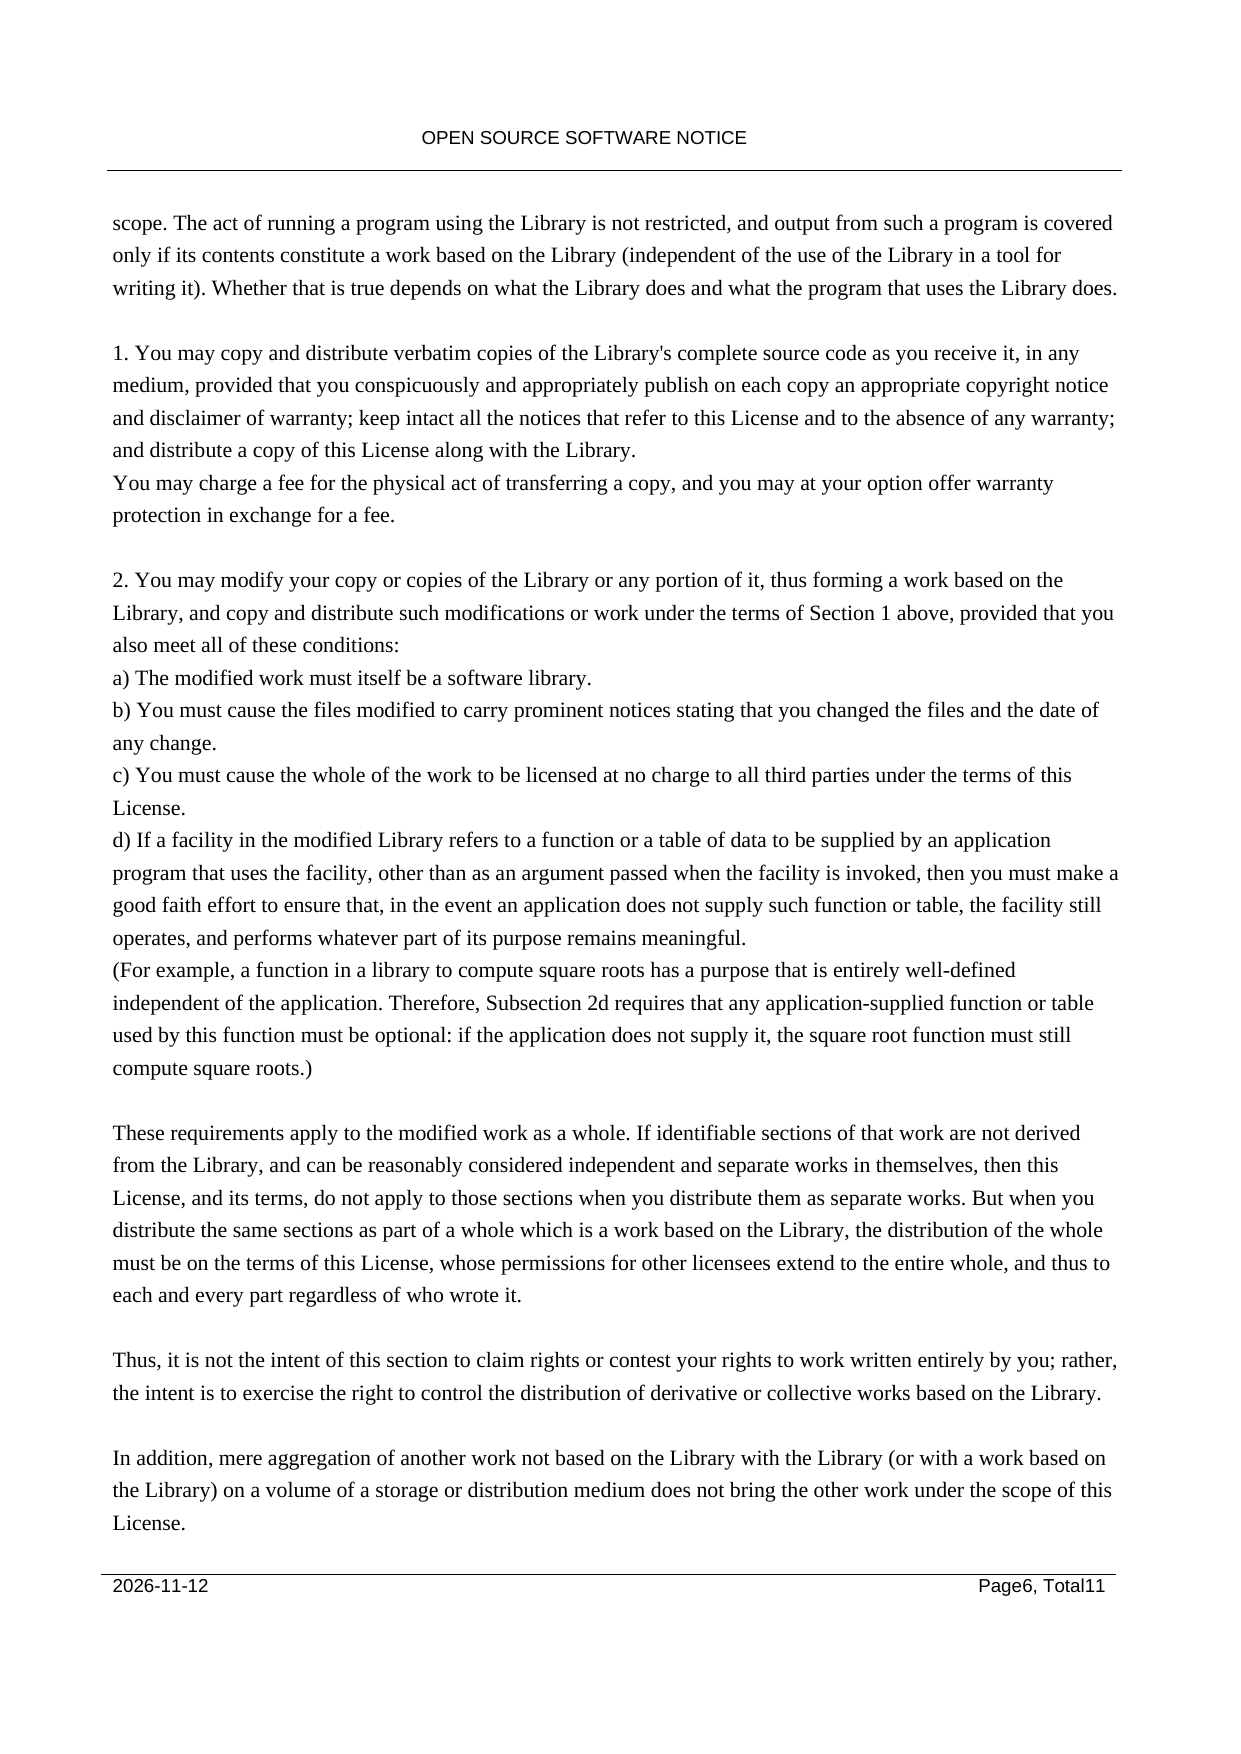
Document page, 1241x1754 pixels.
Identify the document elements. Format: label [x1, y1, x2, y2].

text [112, 206, 1128, 1539]
